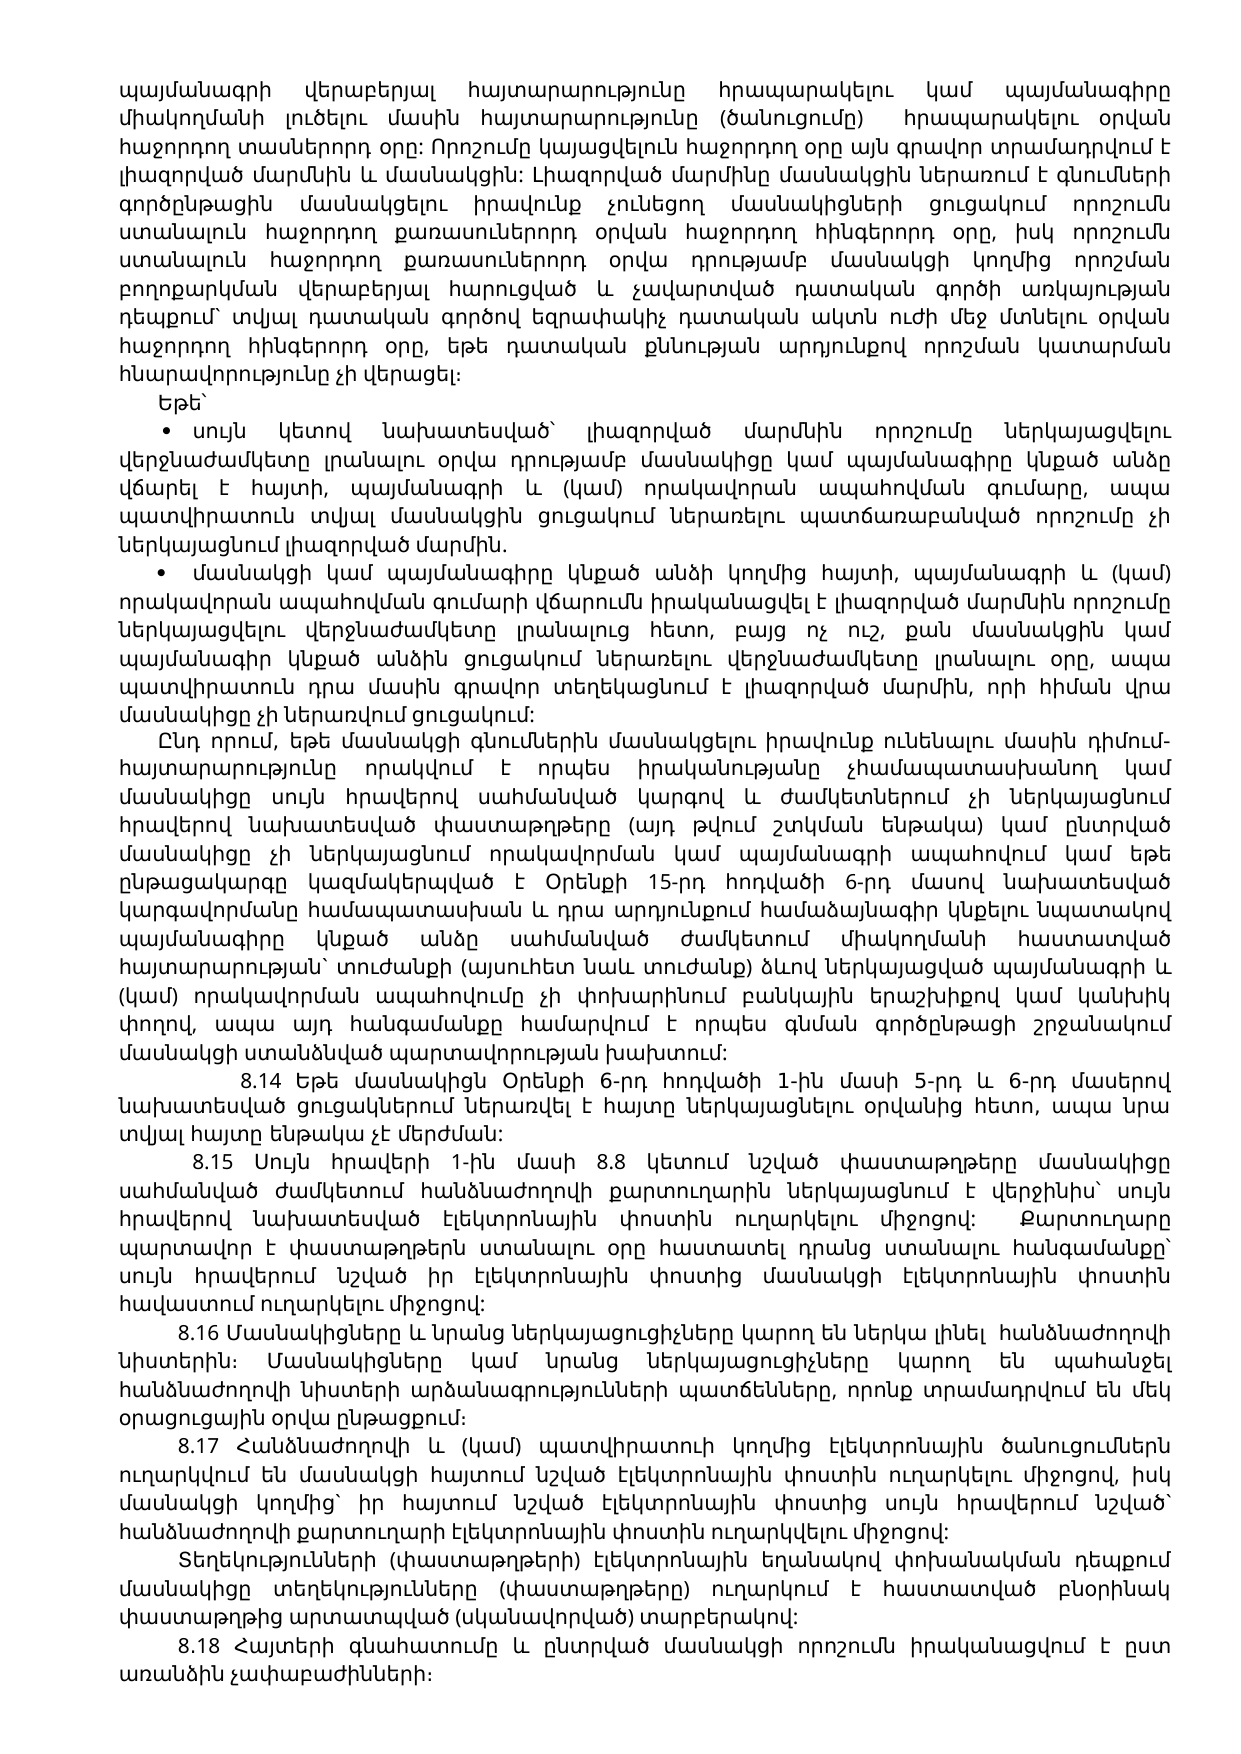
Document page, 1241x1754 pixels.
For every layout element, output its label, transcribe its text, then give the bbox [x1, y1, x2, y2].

text 8.14 Եթե մասնակիցն Օրենքի 6-րդ հոդվածի 1-ին մասի 5-րդ և 6-րդ մասերով նախատեսված ցուցակներում ներառվել է հայտը ներկայացնելու օրվանից հետո, ապա նրա տվյալ հայտը ենթակա չէ մերժման: [118, 1066, 1171, 1147]
list մասնակցի կամ պայմանագիրը կնքած անձի կողմից հայտի, պայմանագրի և (կամ) որակավորան ապահովման գումարի վճարումն իրականացվել է լիազորված մարմնին որոշումը ներկայացվելու վերջնաժամկետը լրանալուց հետո, բայց ոչ ուշ, քան մասնակցին կամ պայմանագիր կնքած անձին ցուցակում ներառելու վերջնաժամկետը լրանալու օրը, ապա պատվիրատուն դրա մասին գրավոր տեղեկացնում է լիազորված մարմին, որի հիման վրա մասնակիցը չի ներառվում ցուցակում: [118, 558, 1171, 729]
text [118, 75, 1171, 388]
list սույն կետով նախատեսված՝ լիազորված մարմնին որոշումը ներկայացվելու վերջնաժամկետը լրանալու օրվա դրությամբ մասնակիցը կամ պայմանագիրը կնքած անձը վճարել է հայտի, պայմանագրի և (կամ) որակավորան ապահովման գումարը, ապա պատվիրատուն տվյալ մասնակցին ցուցակում ներառելու պատճառաբանված որոշումը չի ներկայացնում լիազորված մարմին. [118, 416, 1171, 558]
text Եթե՝ [118, 388, 1171, 416]
text 8.17 Հանձնաժողովի և (կամ) պատվիրատուի կողմից էլեկտրոնային ծանուցումներն ուղարկվում են մասնակցի հայտում նշված էլեկտրոնային փոստին ուղարկելու միջոցով, իսկ մասնակցի կողմից` իր հայտում նշված էլեկտրոնային փոստից սույն հրավերում նշված` հանձնաժողովի քարտուղարի էլեկտրոնային փոստին ուղարկվելու միջոցով: [118, 1432, 1171, 1545]
text 8.16 Մասնակիցները և նրանց ներկայացուցիչները կարող են ներկա լինել հանձնաժողովի նիստերին։ Մասնակիցները կամ նրանց ներկայացուցիչները կարող են պահանջել հանձնաժողովի նիստերի արձանագրությունների պատճենները, որոնք տրամադրվում են մեկ օրացուցային օրվա ընթացքում։ [118, 1318, 1171, 1432]
text Տեղեկությունների (փաստաթղթերի) էլեկտրոնային եղանակով փոխանակման դեպքում մասնակիցը տեղեկությունները (փաստաթղթերը) ուղարկում է հաստատված բնօրինակ փաստաթղթից արտատպված (սկանավորված) տարբերակով: [118, 1545, 1171, 1631]
text Ընդ որում, եթե մասնակցի գնումներին մասնակցելու իրավունք ունենալու մասին դիմում-հայտարարությունը որակվում է որպես իրականությանը չհամապատասխանող կամ մասնակիցը սույն հրավերով սահմանված կարգով և ժամկետներում չի ներկայացնում հրավերով նախատեսված փաստաթղթերը (այդ թվում շտկման ենթակա) կամ ընտրված մասնակիցը չի ներկայացնում որակավորման կամ պայմանագրի ապահովում կամ եթե ընթացակարգը կազմակերպված է Օրենքի 15-րդ հոդվածի 6-րդ մասով նախատեսված կարգավորմանը համապատասխան և դրա արդյունքում համաձայնագիր կնքելու նպատակով պայմանագիրը կնքած անձը սահմանված ժամկետում միակողմանի հաստատված հայտարարության` տուժանքի (այսուհետ նաև տուժանք) ձևով ներկայացված պայմանագրի և (կամ) որակավորման ապահովումը չի փոխարինում բանկային երաշխիքով կամ կանխիկ փողով, ապա այդ հանգամանքը համարվում է որպես գնման գործընթացի շրջանակում մասնակցի ստանձնված պարտավորության խախտում: [118, 729, 1171, 1066]
text 8.18 Հայտերի գնահատումը և ընտրված մասնակցի որոշումն իրականացվում է ըստ առանձին չափաբաժինների։ [118, 1631, 1171, 1688]
text 8.15 Սույն հրավերի 1-ին մասի 8.8 կետում նշված փաստաթղթերը մասնակիցը սահմանված ժամկետում հանձնաժողովի քարտուղարին ներկայացնում է վերջինիս՝ սույն հրավերով նախատեսված էլեկտրոնային փոստին ուղարկելու միջոցով: Քարտուղարը պարտավոր է փաստաթղթերն ստանալու օրը հաստատել դրանց ստանալու հանգամանքը՝ սույն հրավերում նշված իր էլեկտրոնային փոստից մասնակցի էլեկտրոնային փոստին հավաստում ուղարկելու միջոցով: [118, 1147, 1171, 1318]
